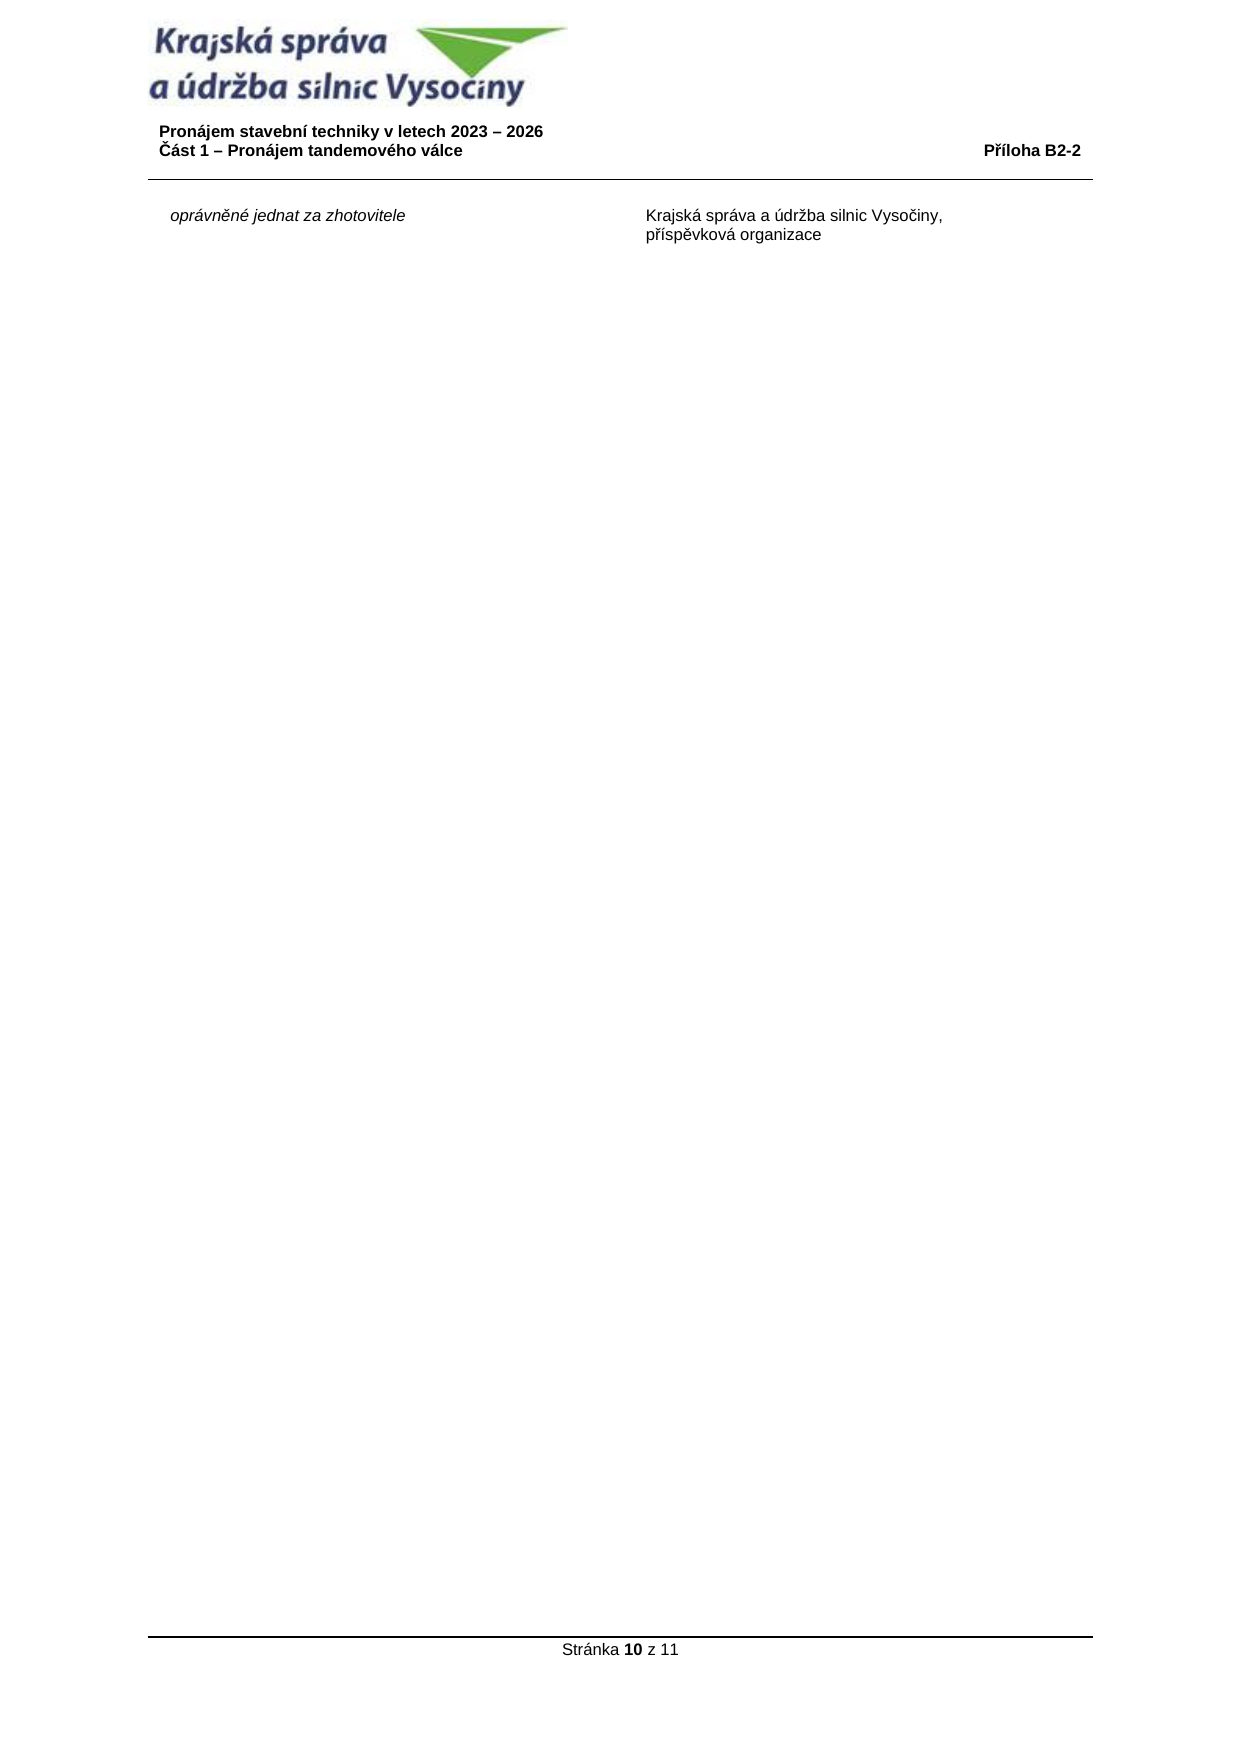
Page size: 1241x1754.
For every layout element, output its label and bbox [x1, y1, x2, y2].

picture [147, 19, 568, 110]
table_cell [634, 206, 1093, 263]
table_cell [159, 206, 634, 263]
